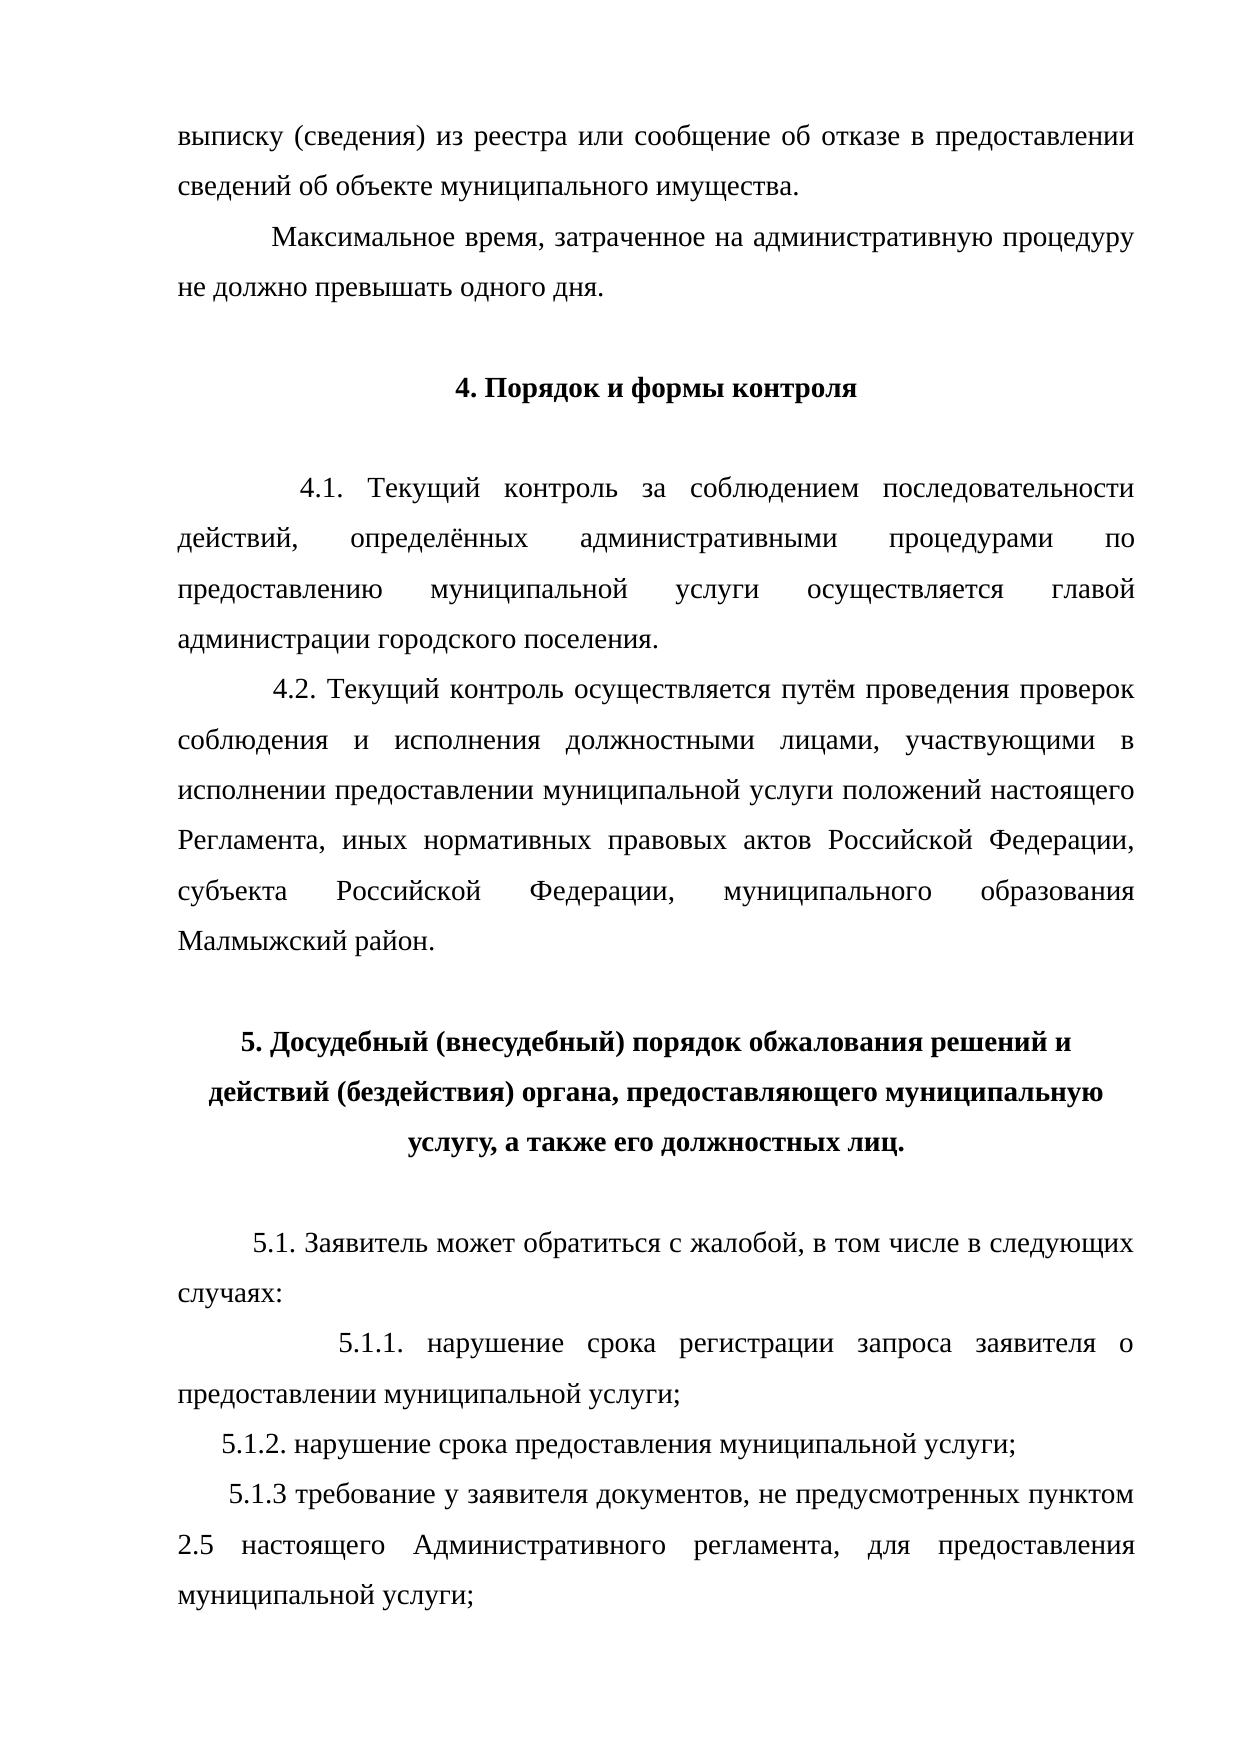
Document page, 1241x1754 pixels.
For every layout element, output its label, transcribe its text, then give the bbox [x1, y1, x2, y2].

text 4.2. Текущий контроль осуществляется путём проведения проверок соблюдения и исполнения должностными лицами, участвующими в исполнении предоставлении муниципальной услуги положений настоящего Регламента, иных нормативных правовых актов Российской Федерации, субъекта Российской Федерации, муниципального образования Малмыжский район. [177, 672, 1135, 957]
text 5.1.3 требование у заявителя документов, не предусмотренных пунктом 2.5 настоящего Административного регламента, для предоставления муниципальной услуги; [177, 1477, 1135, 1611]
text 5.1.1. нарушение срока регистрации запроса заявителя о предоставлении муниципальной услуги; [177, 1326, 1135, 1409]
text Максимальное время, затраченное на административную процедуру не должно превышать одного дня. [177, 219, 1135, 303]
subtitle 5. Досудебный (внесудебный) порядок обжалования решений и действий (бездействия) органа, предоставляющего муниципальную услугу, а также его должностных лиц. [177, 1024, 1135, 1158]
text 4.1. Текущий контроль за соблюдением последовательности действий, определённых административными процедурами по предоставлению муниципальной услуги осуществляется главой администрации городского поселения. [177, 470, 1135, 655]
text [177, 118, 1135, 202]
text 5.1. Заявитель может обратиться с жалобой, в том числе в следующих случаях: [177, 1225, 1135, 1309]
text 4. Порядок и формы контроля [177, 370, 1135, 403]
text 5.1.2. нарушение срока предоставления муниципальной услуги; [177, 1426, 1135, 1460]
